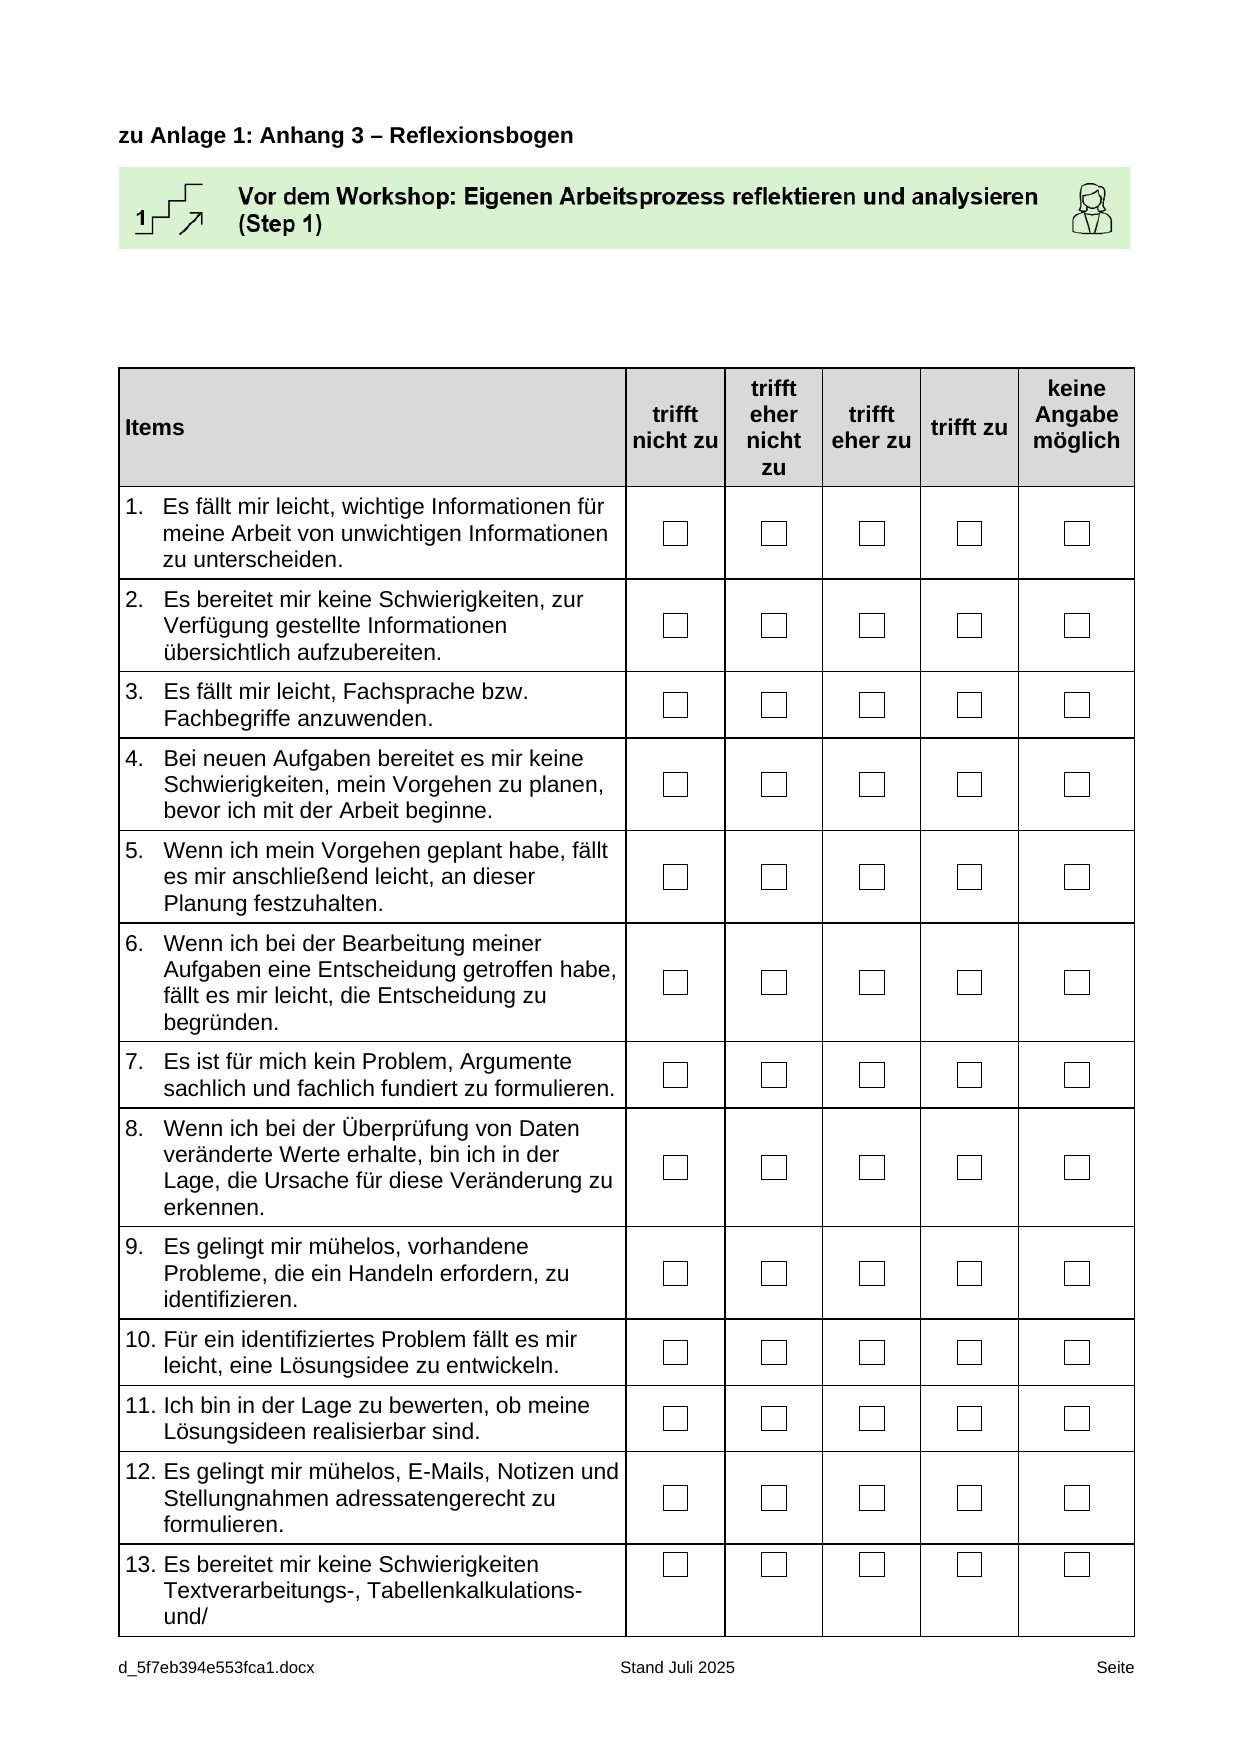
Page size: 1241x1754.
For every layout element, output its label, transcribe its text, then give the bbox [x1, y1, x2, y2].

table_cell [627, 580, 724, 671]
table_cell Es ist für mich kein Problem, Argumente sachlich und fachlich fundiert zu formulieren. [120, 1042, 625, 1107]
table_cell [1019, 1109, 1134, 1226]
table_cell [823, 1386, 920, 1451]
text zu Anlage 1: Anhang 3 – Reflexionsbogen [118, 122, 1134, 148]
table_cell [120, 1545, 625, 1636]
table_cell Wenn ich mein Vorgehen geplant habe, fällt es mir anschließend leicht, an dieser Planung festzuhalten. [120, 831, 625, 922]
table_cell [627, 487, 724, 578]
table_cell [823, 831, 920, 922]
table_cell [627, 1320, 724, 1384]
table_cell [921, 831, 1018, 922]
table_header trifft zu [921, 369, 1018, 486]
table_cell [726, 1545, 822, 1636]
table_cell [726, 1320, 822, 1384]
table_cell Ich bin in der Lage zu bewerten, ob meine Lösungsideen realisierbar sind. [120, 1386, 625, 1451]
table_cell [1019, 1386, 1134, 1451]
table_header keine Angabe möglich [1019, 369, 1134, 486]
table_cell [823, 1452, 920, 1543]
table_cell [627, 672, 724, 737]
table_cell [726, 924, 822, 1041]
table_cell [1019, 1452, 1134, 1543]
table_cell [726, 487, 822, 578]
table_cell [726, 1109, 822, 1226]
table_cell [921, 739, 1018, 829]
table_cell [823, 1320, 920, 1384]
table_cell [823, 1042, 920, 1107]
picture [118, 167, 1130, 249]
table_cell [726, 1386, 822, 1451]
table_cell Bei neuen Aufgaben bereitet es mir keine Schwierigkeiten, mein Vorgehen zu planen, bevor ich mit der Arbeit beginne. [120, 739, 625, 829]
table_cell [627, 1452, 724, 1543]
table_cell [726, 1227, 822, 1318]
table_cell [921, 1042, 1018, 1107]
table_cell [921, 672, 1018, 737]
table_cell [1019, 580, 1134, 671]
table_cell [627, 1042, 724, 1107]
table_cell [726, 580, 822, 671]
table_cell [921, 1545, 1018, 1636]
table_header Items [120, 369, 625, 486]
table_cell [1019, 924, 1134, 1041]
table_cell Wenn ich bei der Bearbeitung meiner Aufgaben eine Entscheidung getroffen habe, fällt es mir leicht, die Entscheidung zu begründen. [120, 924, 625, 1041]
table_cell [627, 1227, 724, 1318]
table_cell [1019, 1545, 1134, 1636]
table_cell [1019, 1320, 1134, 1384]
table_cell [823, 1109, 920, 1226]
table_cell [627, 1545, 724, 1636]
table_cell [726, 1452, 822, 1543]
table_cell [921, 1320, 1018, 1384]
table_cell [921, 1386, 1018, 1451]
table_cell [823, 580, 920, 671]
table_cell [921, 924, 1018, 1041]
table_cell [823, 1545, 920, 1636]
table_cell [921, 487, 1018, 578]
table_cell [726, 831, 822, 922]
table_cell [627, 739, 724, 829]
table_cell [823, 487, 920, 578]
table_cell Es gelingt mir mühelos, E-Mails, Notizen und Stellungnahmen adressatengerecht zu formulieren. [120, 1452, 625, 1543]
table_cell [726, 739, 822, 829]
table_cell [1019, 487, 1134, 578]
table_cell Es fällt mir leicht, Fachsprache bzw. Fachbegriffe anzuwenden. [120, 672, 625, 737]
table_cell [627, 1109, 724, 1226]
table_cell [627, 924, 724, 1041]
table_cell Es gelingt mir mühelos, vorhandene Probleme, die ein Handeln erfordern, zu identifizieren. [120, 1227, 625, 1318]
table_cell [921, 1109, 1018, 1226]
table_cell Es bereitet mir keine Schwierigkeiten, zur Verfügung gestellte Informationen übersichtlich aufzubereiten. [120, 580, 625, 671]
table_cell [823, 739, 920, 829]
table_cell [823, 672, 920, 737]
table_cell [921, 1227, 1018, 1318]
table_header trifft eher zu [823, 369, 920, 486]
table_cell [1019, 672, 1134, 737]
table_cell [726, 672, 822, 737]
table_cell [1019, 831, 1134, 922]
table_cell Wenn ich bei der Überprüfung von Daten veränderte Werte erhalte, bin ich in der Lage, die Ursache für diese Veränderung zu erkennen. [120, 1109, 625, 1226]
table_cell Für ein identifiziertes Problem fällt es mir leicht, eine Lösungsidee zu entwickeln. [120, 1320, 625, 1384]
table_cell [823, 924, 920, 1041]
table_cell [627, 831, 724, 922]
table_cell [1019, 739, 1134, 829]
table_cell [627, 1386, 724, 1451]
table_header trifft eher nicht zu [726, 369, 822, 486]
table_cell Es fällt mir leicht, wichtige Informationen für meine Arbeit von unwichtigen Informationen zu unterscheiden. [120, 487, 625, 578]
table_cell [1019, 1042, 1134, 1107]
table_cell [823, 1227, 920, 1318]
table_header trifft nicht zu [627, 369, 724, 486]
table_cell [1019, 1227, 1134, 1318]
table_cell [921, 1452, 1018, 1543]
table_cell [726, 1042, 822, 1107]
table_cell [921, 580, 1018, 671]
